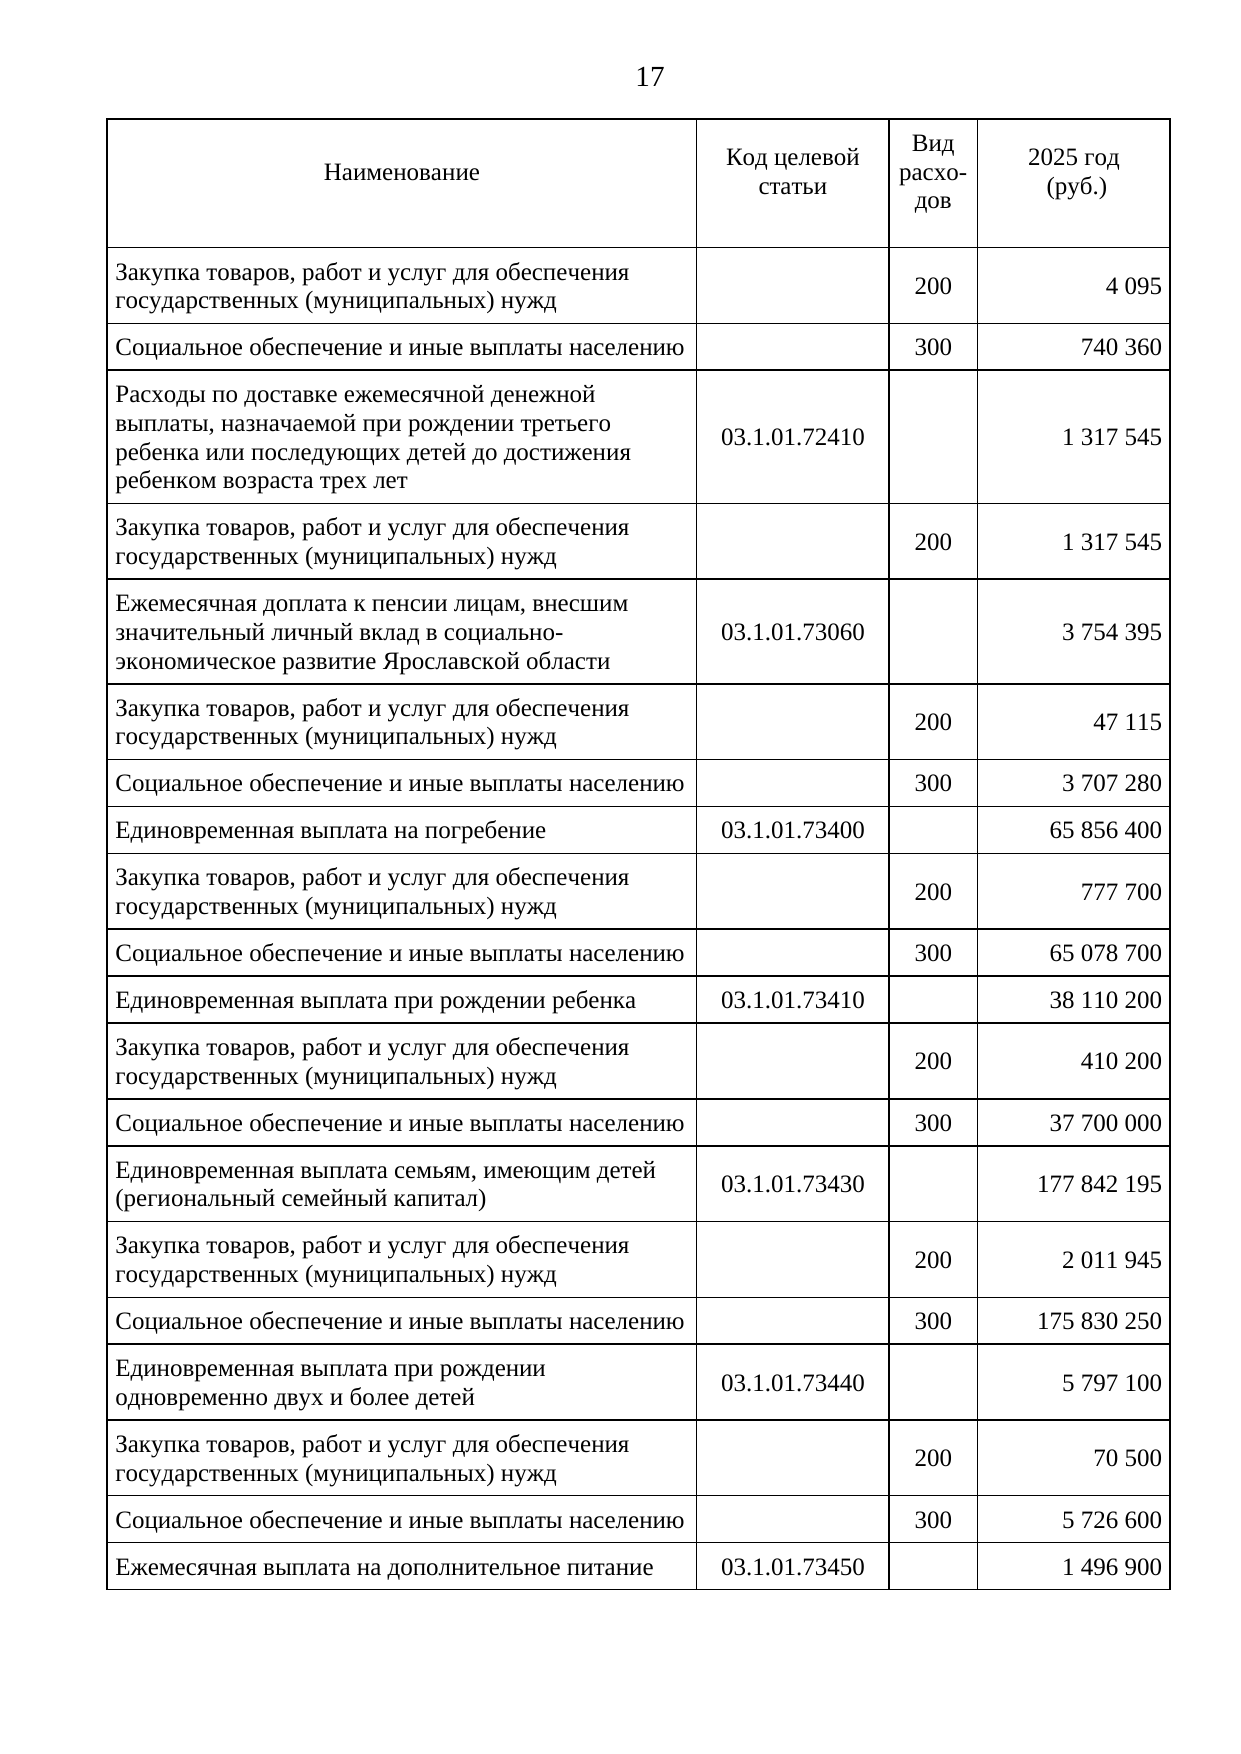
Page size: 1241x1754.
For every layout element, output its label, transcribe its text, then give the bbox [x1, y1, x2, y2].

table_cell [890, 580, 977, 683]
table_cell [697, 930, 888, 975]
table_cell 4 095 [978, 248, 1169, 322]
table_cell 175 830 250 [978, 1298, 1169, 1343]
table_cell 70 500 [978, 1421, 1169, 1495]
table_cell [108, 1496, 696, 1542]
table_cell 1 317 545 [978, 504, 1169, 578]
table_header Код целевой статьи [697, 120, 888, 247]
table_cell 65 856 400 [978, 807, 1169, 852]
table_cell [697, 1421, 888, 1495]
table_cell 47 115 [978, 685, 1169, 758]
table_cell Закупка товаров, работ и услуг для обеспечения государственных (муниципальных) нужд [108, 685, 696, 758]
table_cell 3 754 395 [978, 580, 1169, 683]
table_cell 2 011 945 [978, 1222, 1169, 1296]
table_cell Единовременная выплата на погребение [108, 807, 696, 852]
table_cell 177 842 195 [978, 1147, 1169, 1221]
table_cell 300 [890, 930, 977, 975]
table_cell 03.1.01.73410 [697, 977, 888, 1022]
table_cell 200 [890, 854, 977, 928]
table_cell 65 078 700 [978, 930, 1169, 975]
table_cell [108, 1421, 696, 1495]
table_cell 740 360 [978, 324, 1169, 369]
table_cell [108, 324, 696, 369]
table_cell 200 [890, 1222, 977, 1296]
table_cell 38 110 200 [978, 977, 1169, 1022]
table_cell [697, 1496, 888, 1542]
table_cell [890, 1345, 977, 1419]
table_cell [890, 1543, 977, 1589]
table_cell [697, 1024, 888, 1098]
table_cell [697, 1100, 888, 1145]
table_cell Единовременная выплата семьям, имеющим детей (региональный семейный капитал) [108, 1147, 696, 1221]
table_cell 03.1.01.73440 [697, 1345, 888, 1419]
table_cell 300 [890, 1298, 977, 1343]
table_cell 300 [890, 1100, 977, 1145]
table_cell 03.1.01.73060 [697, 580, 888, 683]
table_cell 410 200 [978, 1024, 1169, 1098]
table_cell 1 317 545 [978, 371, 1169, 503]
table_cell [890, 807, 977, 852]
table_cell 777 700 [978, 854, 1169, 928]
table_cell Закупка товаров, работ и услуг для обеспечения государственных (муниципальных) нужд [108, 854, 696, 928]
table_cell [697, 504, 888, 578]
table_cell 300 [890, 324, 977, 369]
table_cell [697, 248, 888, 322]
table_cell [697, 1222, 888, 1296]
table_cell 03.1.01.72410 [697, 371, 888, 503]
table_cell 37 700 000 [978, 1100, 1169, 1145]
table_cell [890, 371, 977, 503]
table_cell [697, 324, 888, 369]
table_header Вид расхо-дов [890, 120, 977, 247]
table_header 2025 год (руб.) [978, 120, 1169, 247]
table_cell Социальное обеспечение и иные выплаты населению [108, 1100, 696, 1145]
table_cell 03.1.01.73400 [697, 807, 888, 852]
table_cell Единовременная выплата при рождении одновременно двух и более детей [108, 1345, 696, 1419]
table_cell [697, 760, 888, 806]
table_cell 200 [890, 248, 977, 322]
table_cell Расходы по доставке ежемесячной денежной выплаты, назначаемой при рождении третьего ребенка или последующих детей до достижения ребенком возраста трех лет [108, 371, 696, 503]
table_cell [697, 1298, 888, 1343]
table_cell [890, 977, 977, 1022]
table_cell 200 [890, 1421, 977, 1495]
table_cell [890, 1147, 977, 1221]
table_cell Социальное обеспечение и иные выплаты населению [108, 1298, 696, 1343]
table_cell 03.1.01.73450 [697, 1543, 888, 1589]
table_cell 200 [890, 504, 977, 578]
table_cell 5 726 600 [978, 1496, 1169, 1542]
table_cell 5 797 100 [978, 1345, 1169, 1419]
table_cell 03.1.01.73430 [697, 1147, 888, 1221]
table_cell Закупка товаров, работ и услуг для обеспечения государственных (муниципальных) нужд [108, 504, 696, 578]
table_cell 300 [890, 760, 977, 806]
table_cell Ежемесячная доплата к пенсии лицам, внесшим значительный личный вклад в социально-экономическое развитие Ярославской области [108, 580, 696, 683]
table_cell [697, 685, 888, 758]
table_cell Закупка товаров, работ и услуг для обеспечения государственных (муниципальных) нужд [108, 248, 696, 322]
table_cell 200 [890, 1024, 977, 1098]
table_cell 3 707 280 [978, 760, 1169, 806]
table_cell Социальное обеспечение и иные выплаты населению [108, 760, 696, 806]
table_cell Закупка товаров, работ и услуг для обеспечения государственных (муниципальных) нужд [108, 1024, 696, 1098]
table_cell Единовременная выплата при рождении ребенка [108, 977, 696, 1022]
table_cell 200 [890, 685, 977, 758]
table_cell 1 496 900 [978, 1543, 1169, 1589]
table_cell Социальное обеспечение и иные выплаты населению [108, 930, 696, 975]
table_cell 300 [890, 1496, 977, 1542]
table_header Наименование [108, 120, 696, 247]
table_cell [697, 854, 888, 928]
table_cell Закупка товаров, работ и услуг для обеспечения государственных (муниципальных) нужд [108, 1222, 696, 1296]
table_cell Ежемесячная выплата на дополнительное питание [108, 1543, 696, 1589]
